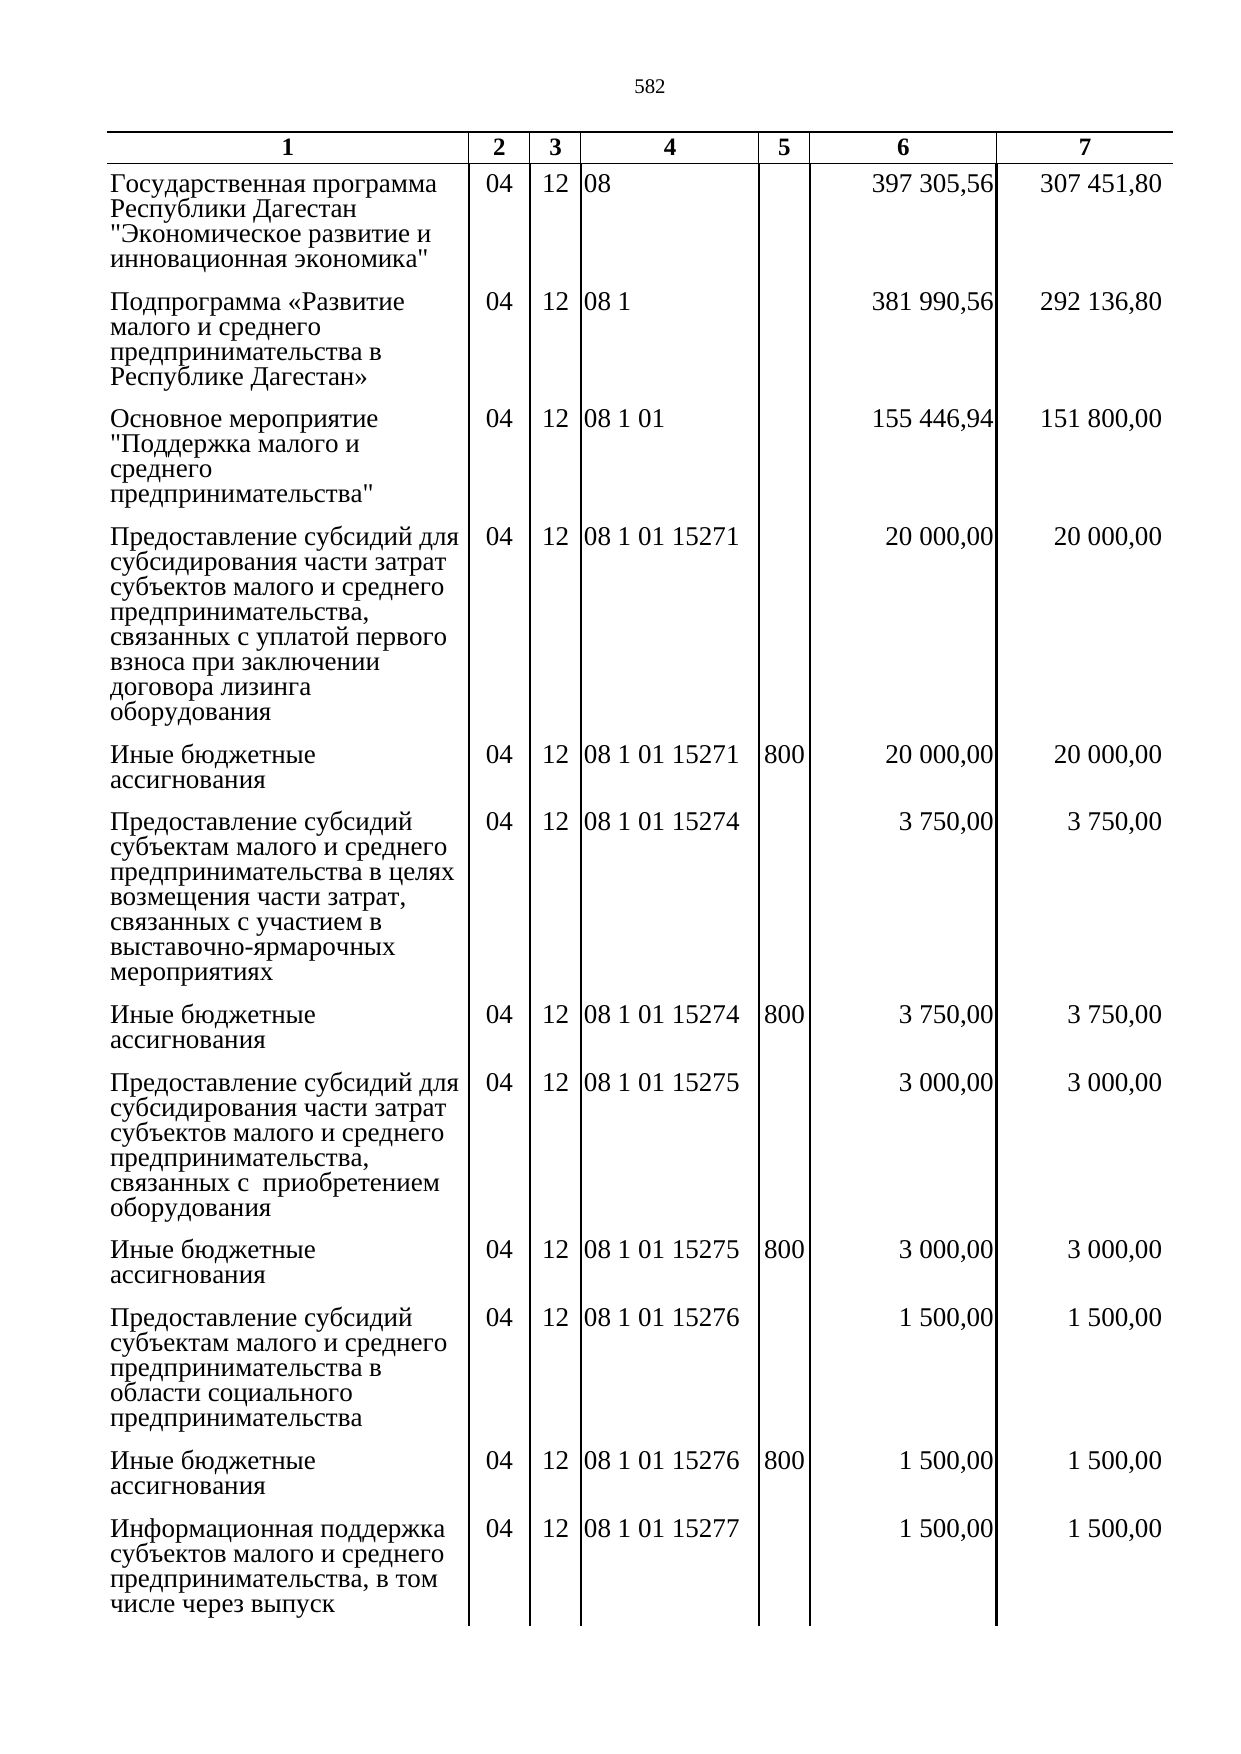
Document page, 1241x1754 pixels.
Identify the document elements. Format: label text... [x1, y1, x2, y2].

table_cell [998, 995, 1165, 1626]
table_header 2 [469, 133, 529, 163]
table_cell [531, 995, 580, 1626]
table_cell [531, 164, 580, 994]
table_header 3 [530, 133, 580, 163]
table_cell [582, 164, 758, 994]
table_header 4 [581, 133, 758, 163]
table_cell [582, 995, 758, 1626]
table_header 7 [997, 133, 1173, 163]
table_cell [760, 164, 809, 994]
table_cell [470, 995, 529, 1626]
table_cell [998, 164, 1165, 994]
table_header 6 [810, 133, 996, 163]
table_header 1 [107, 133, 468, 163]
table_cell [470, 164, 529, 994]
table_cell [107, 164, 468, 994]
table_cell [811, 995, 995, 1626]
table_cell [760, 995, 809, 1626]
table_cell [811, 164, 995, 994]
table_header 5 [759, 133, 809, 163]
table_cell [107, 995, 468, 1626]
